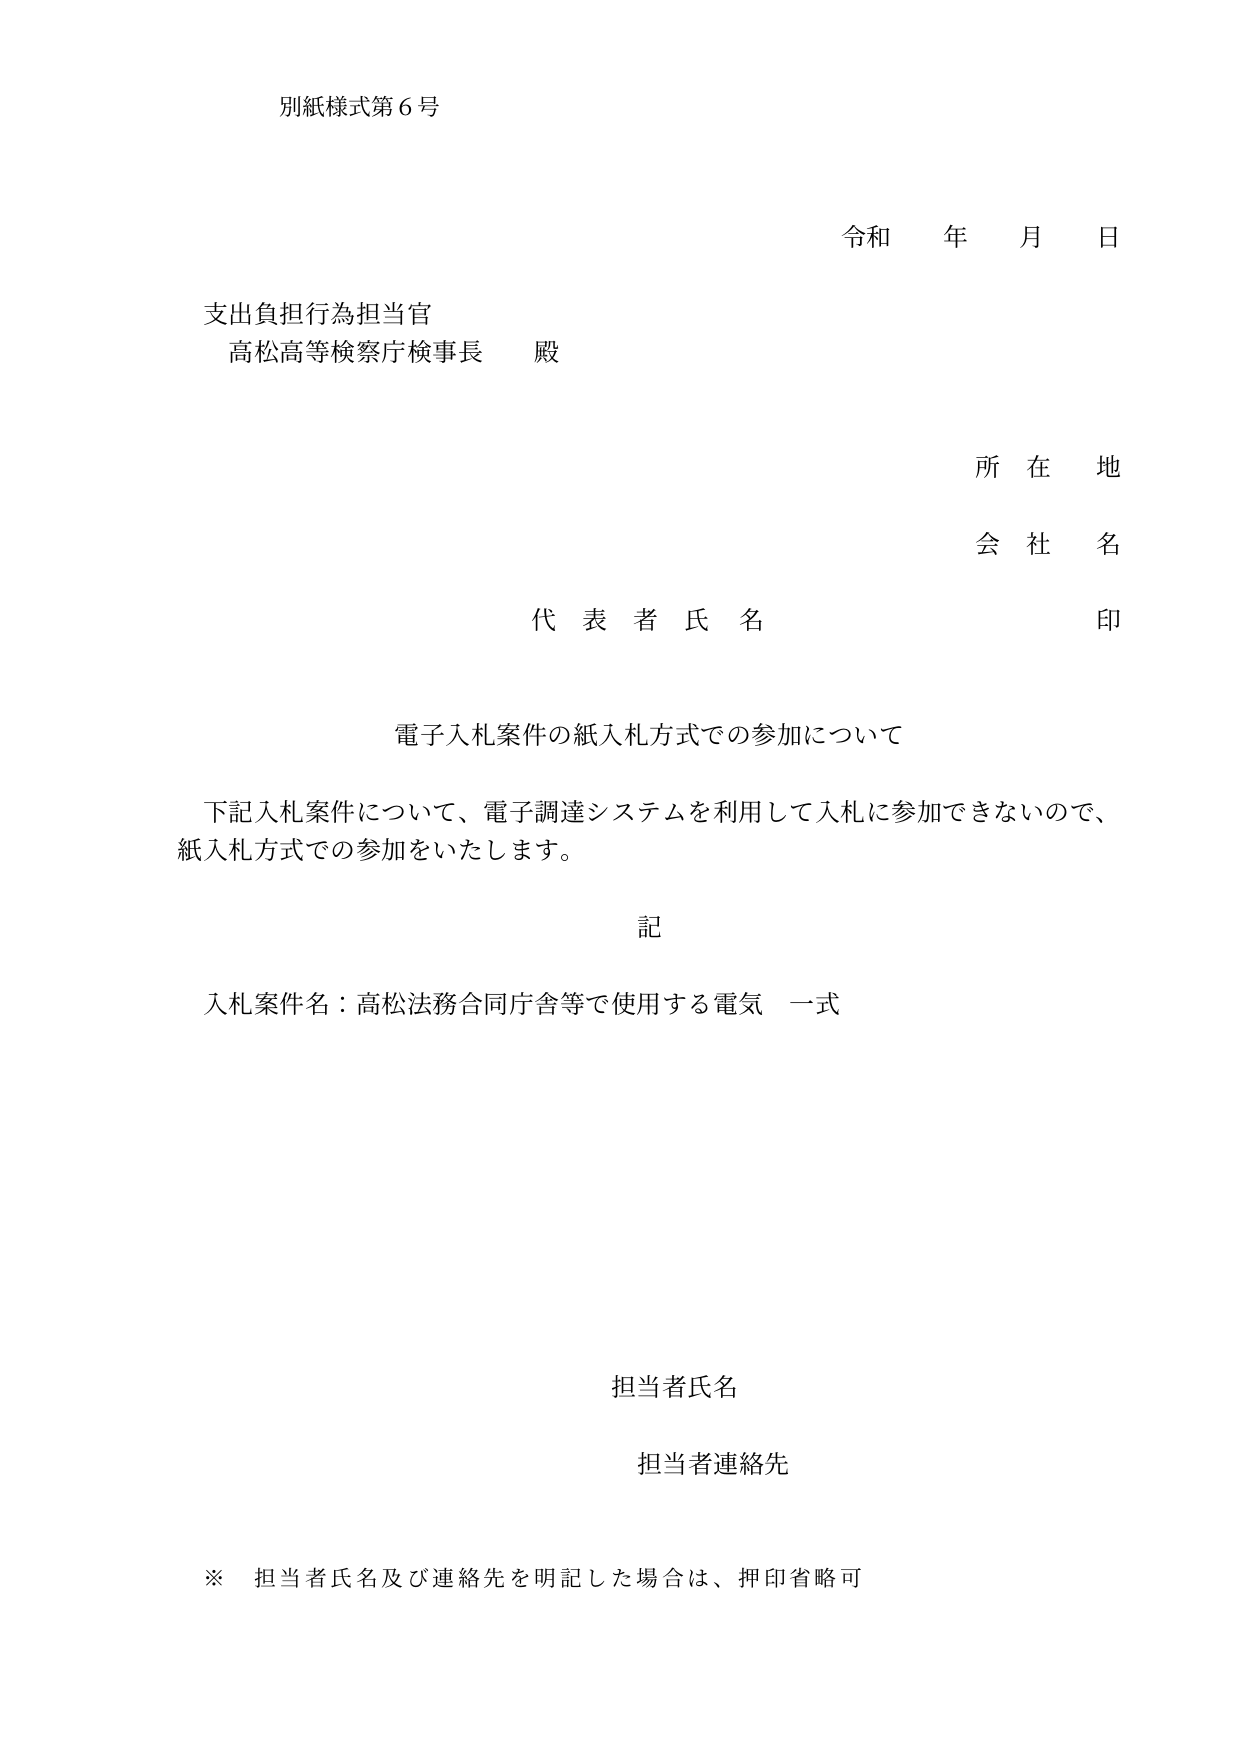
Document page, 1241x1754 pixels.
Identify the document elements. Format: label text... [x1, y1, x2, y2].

text 入札案件名：高松法務合同庁舎等で使用する電気 一式 [177, 983, 1122, 1021]
text 高松高等検察庁検事長 殿 [177, 331, 1122, 370]
text 代表者氏名 印 [177, 600, 1122, 638]
text 所在地 [177, 446, 1122, 485]
text 支出負担行為担当官 [177, 293, 1122, 331]
text 会社名 [177, 523, 1122, 561]
text 担当者氏名 [177, 1366, 1122, 1405]
text 電子入札案件の紙入札方式での参加について [177, 715, 1122, 753]
text ※ 担当者氏名及び連絡先を明記した場合は、押印省略可 [177, 1558, 1122, 1596]
text 記 [177, 906, 1122, 945]
text 担当者連絡先 [612, 1443, 1122, 1481]
text 令和 年 月 日 [177, 216, 1122, 255]
text 下記入札案件について、電子調達システムを利用して入札に参加できないので、紙入札方式での参加をいたします。 [177, 791, 1122, 868]
